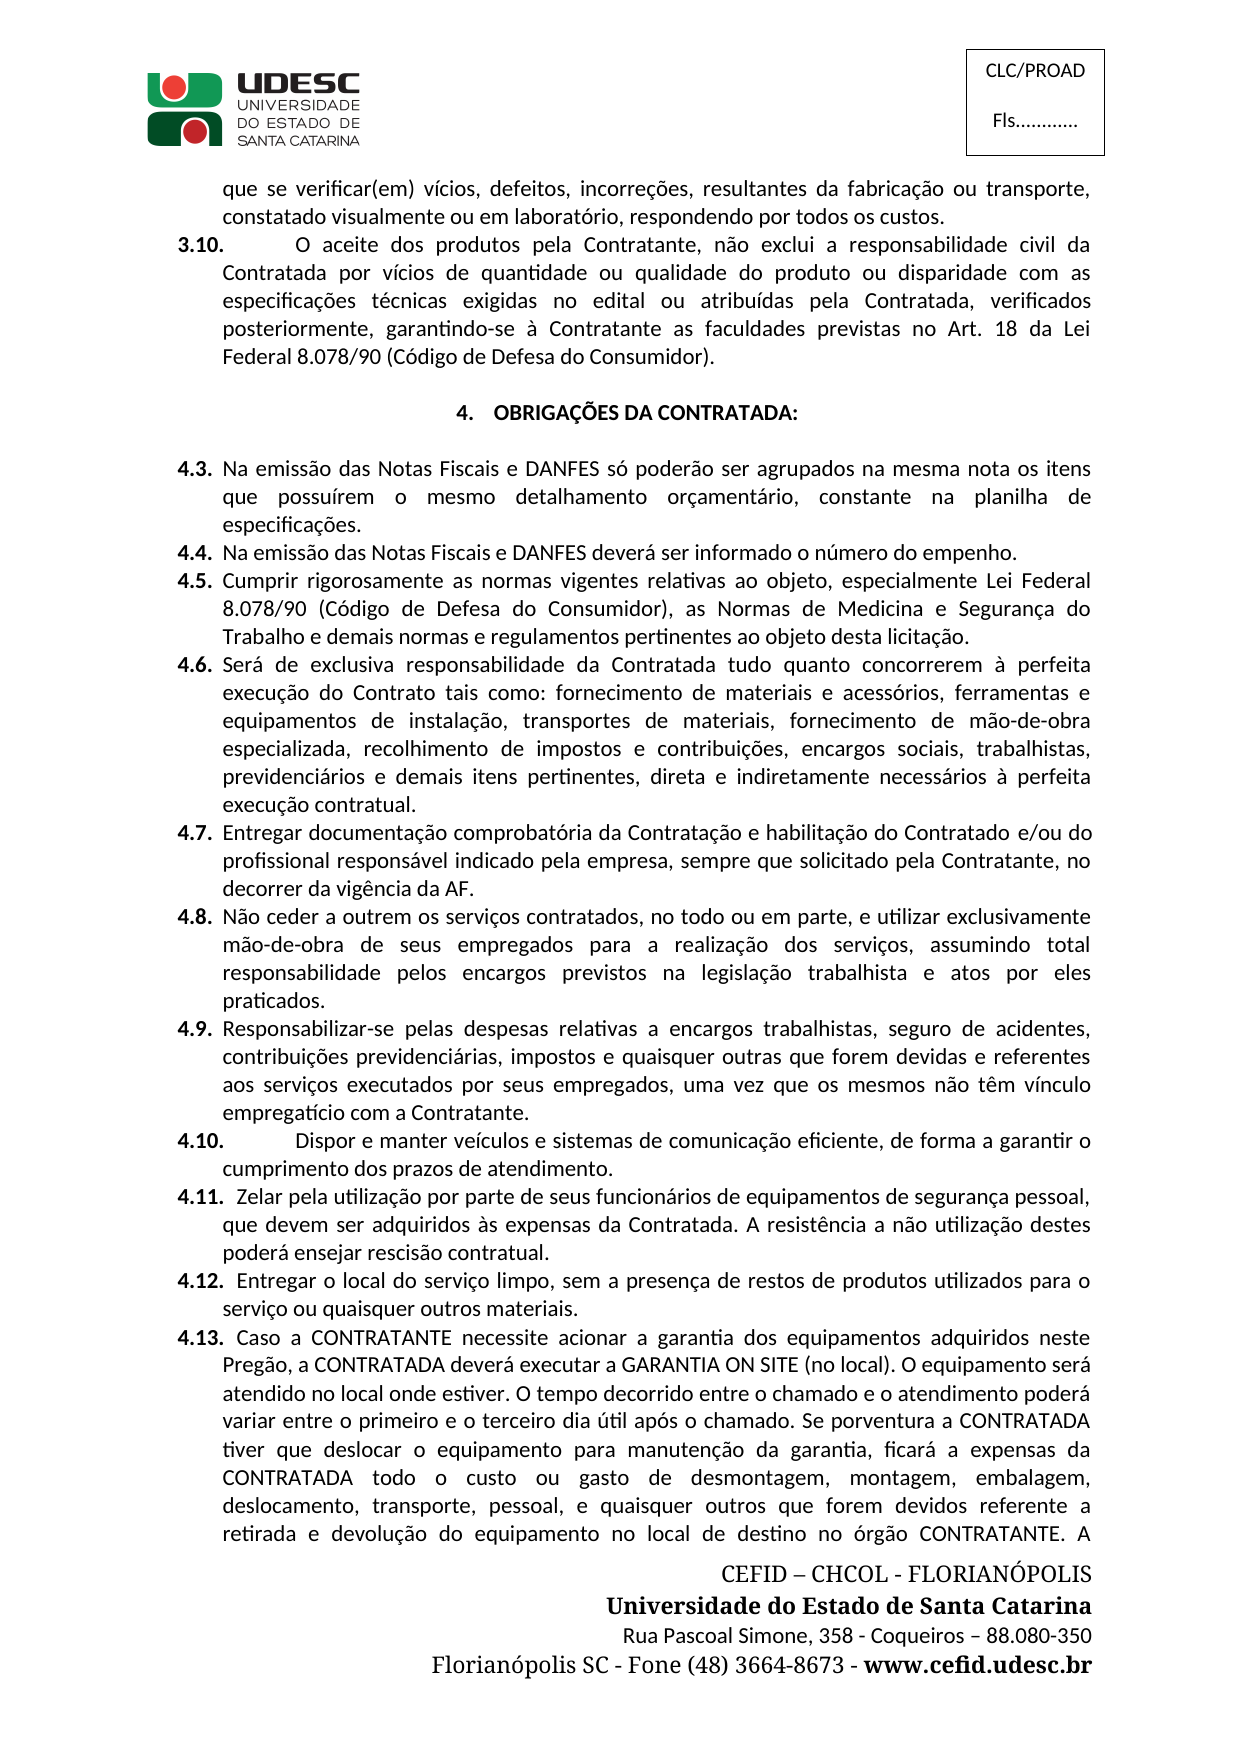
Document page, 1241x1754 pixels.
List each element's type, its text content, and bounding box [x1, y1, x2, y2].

list Entregar o local do serviço limpo, sem a presença de restos de produtos utilizados para o serviço ou quaisquer outros materiais. [177, 1267, 1092, 1323]
list Na emissão das Notas Fiscais e DANFES só poderão ser agrupados na mesma nota os itens que possuírem o mesmo detalhamento orçamentário, constante na planilha de especificações. [177, 454, 1092, 538]
list Entregar documentação comprobatória da Contratação e habilitação do Contratado e/ou do profissional responsável indicado pela empresa, sempre que solicitado pela Contratante, no decorrer da vigência da AF. [177, 818, 1092, 902]
picture [147, 73, 360, 146]
list Será de exclusiva responsabilidade da Contratada tudo quanto concorrerem à perfeita execução do Contrato tais como: fornecimento de materiais e acessórios, ferramentas e equipamentos de instalação, transportes de materiais, fornecimento de mão-de-obra especializada, recolhimento de impostos e contribuições, encargos sociais, trabalhistas, previdenciários e demais itens pertinentes, direta e indiretamente necessários à perfeita execução contratual. [177, 650, 1092, 818]
list Responsabilizar-se pelas despesas relativas a encargos trabalhistas, seguro de acidentes, contribuições previdenciárias, impostos e quaisquer outras que forem devidas e referentes aos serviços executados por seus empregados, uma vez que os mesmos não têm vínculo empregatício com a Contratante. [177, 1014, 1092, 1126]
list Zelar pela utilização por parte de seus funcionários de equipamentos de segurança pessoal, que devem ser adquiridos às expensas da Contratada. A resistência a não utilização destes poderá ensejar rescisão contratual. [177, 1182, 1092, 1267]
list OBRIGAÇÕES DA CONTRATADA: [162, 398, 1092, 426]
list Não ceder a outrem os serviços contratados, no todo ou em parte, e utilizar exclusivamente mão-de-obra de seus empregados para a realização dos serviços, assumindo total responsabilidade pelos encargos previstos na legislação trabalhista e atos por eles praticados. [177, 902, 1092, 1014]
list Cumprir rigorosamente as normas vigentes relativas ao objeto, especialmente Lei Federal 8.078/90 (Código de Defesa do Consumidor), as Normas de Medicina e Segurança do Trabalho e demais normas e regulamentos pertinentes ao objeto desta licitação. [177, 566, 1092, 650]
list Dispor e manter veículos e sistemas de comunicação eficiente, de forma a garantir o cumprimento dos prazos de atendimento. [177, 1126, 1092, 1182]
list Na emissão das Notas Fiscais e DANFES deverá ser informado o número do empenho. [177, 538, 1092, 566]
list O aceite dos produtos pela Contratante, não exclui a responsabilidade civil da Contratada por vícios de quantidade ou qualidade do produto ou disparidade com as especificações técnicas exigidas no edital ou atribuídas pela Contratada, verificados posteriormente, garantindo-se à Contratante as faculdades previstas no Art. 18 da Lei Federal 8.078/90 (Código de Defesa do Consumidor). [177, 230, 1092, 370]
